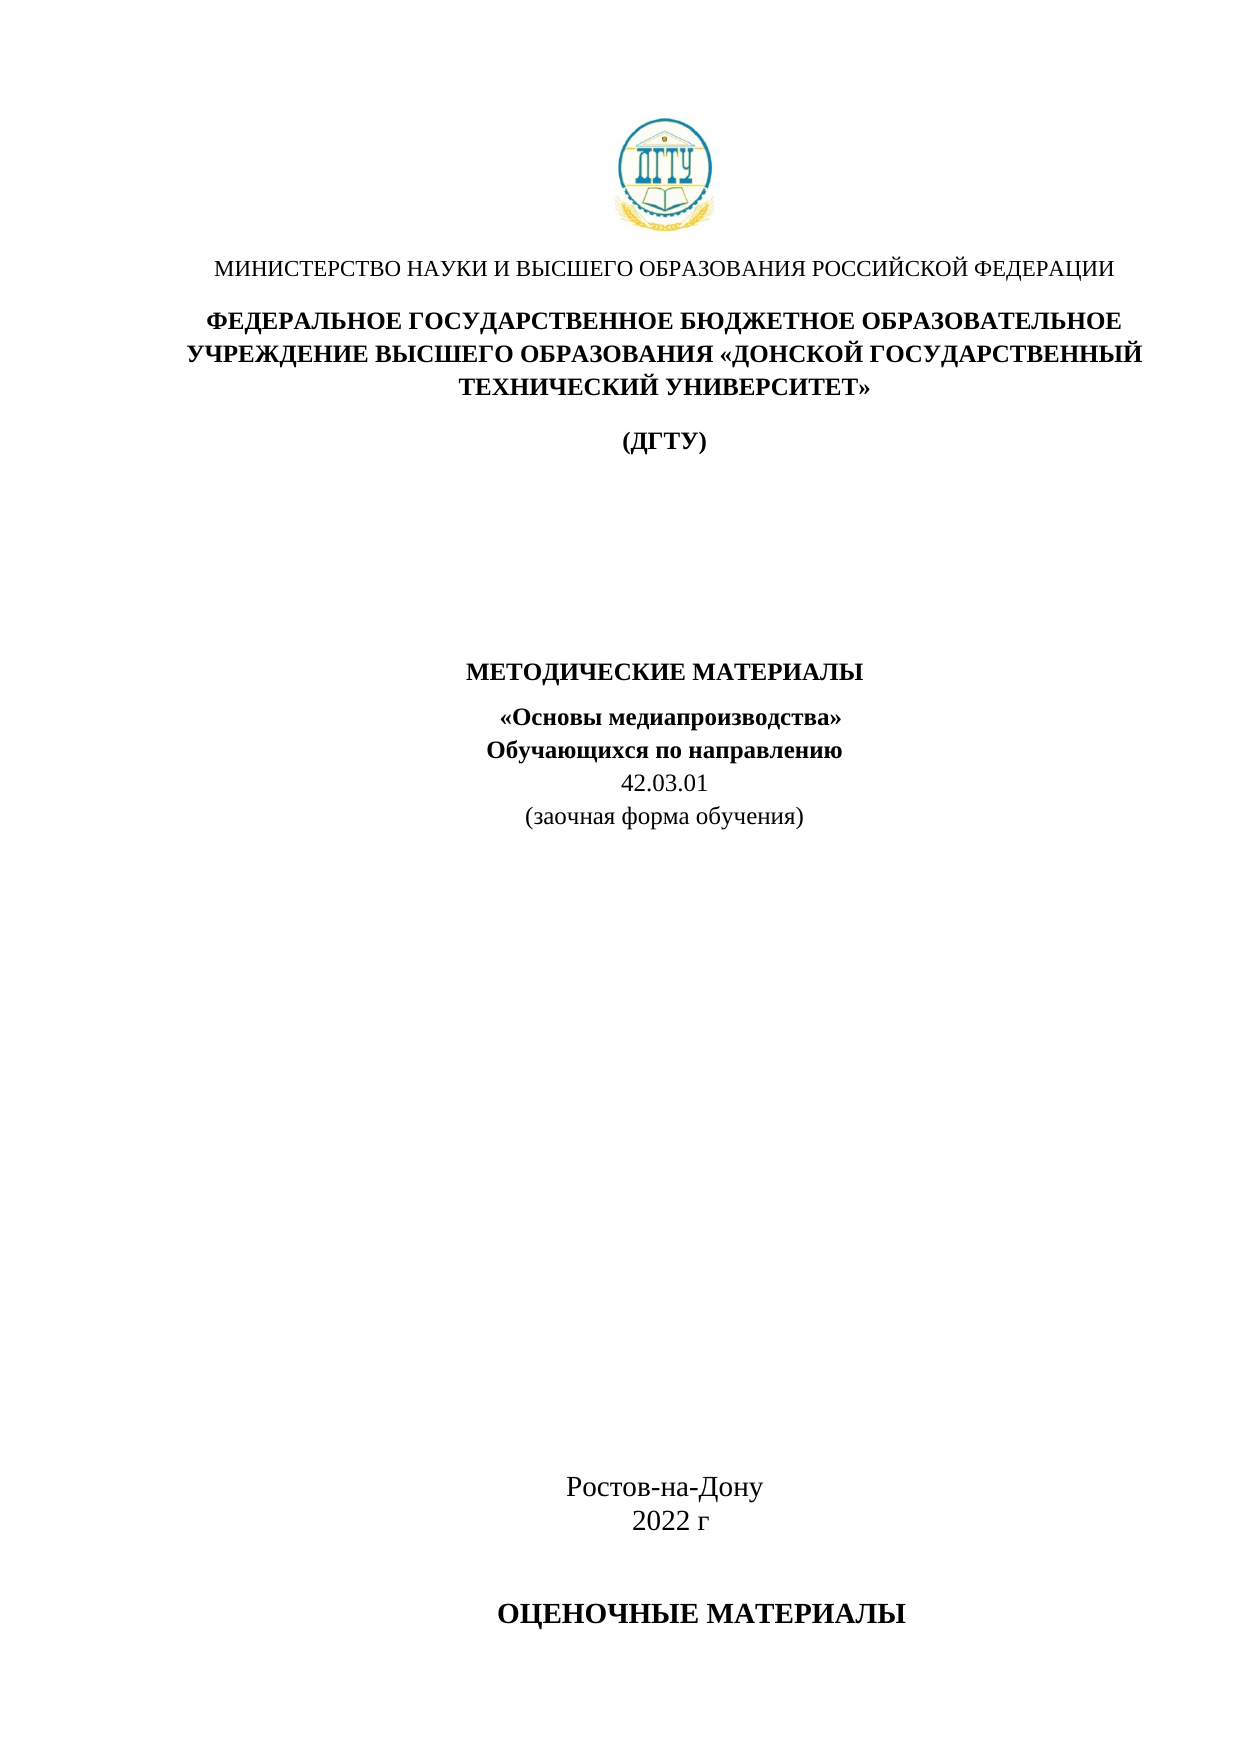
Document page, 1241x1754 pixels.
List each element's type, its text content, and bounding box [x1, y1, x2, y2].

table_header МЕТОДИЧЕСКИЕ МАТЕРИАЛЫ к рабочей программе дисциплины [174, 649, 1155, 693]
picture [614, 118, 715, 231]
text Ростов-на-Дону [177, 1469, 1152, 1503]
list ОЦЕНОЧНЫЕ МАТЕРИАЛЫ [177, 1596, 1152, 1629]
text ФЕДЕРАЛЬНОЕ ГОСУДАРСТВЕННОЕ БЮДЖЕТНОЕ ОБРАЗОВАТЕЛЬНОЕ УЧРЕЖДЕНИЕ ВЫСШЕГО ОБРАЗОВАНИЯ «ДОНСКОЙ ГОСУДАРСТВЕННЫЙ ТЕХНИЧЕСКИЙ УНИВЕРСИТЕТ» [177, 306, 1152, 401]
table_cell «Основы медиапроизводства» Обучающихся по направлению 42.03.01 (заочная форма обучения) [174, 694, 1155, 1008]
text МИНИСТЕРСТВО НАУКИ И ВЫСШЕГО ОБРАЗОВАНИЯ РОССИЙСКОЙ ФЕДЕРАЦИИ [177, 255, 1152, 282]
text (ДГТУ) [177, 426, 1152, 455]
text 2022 г [190, 1503, 1152, 1536]
